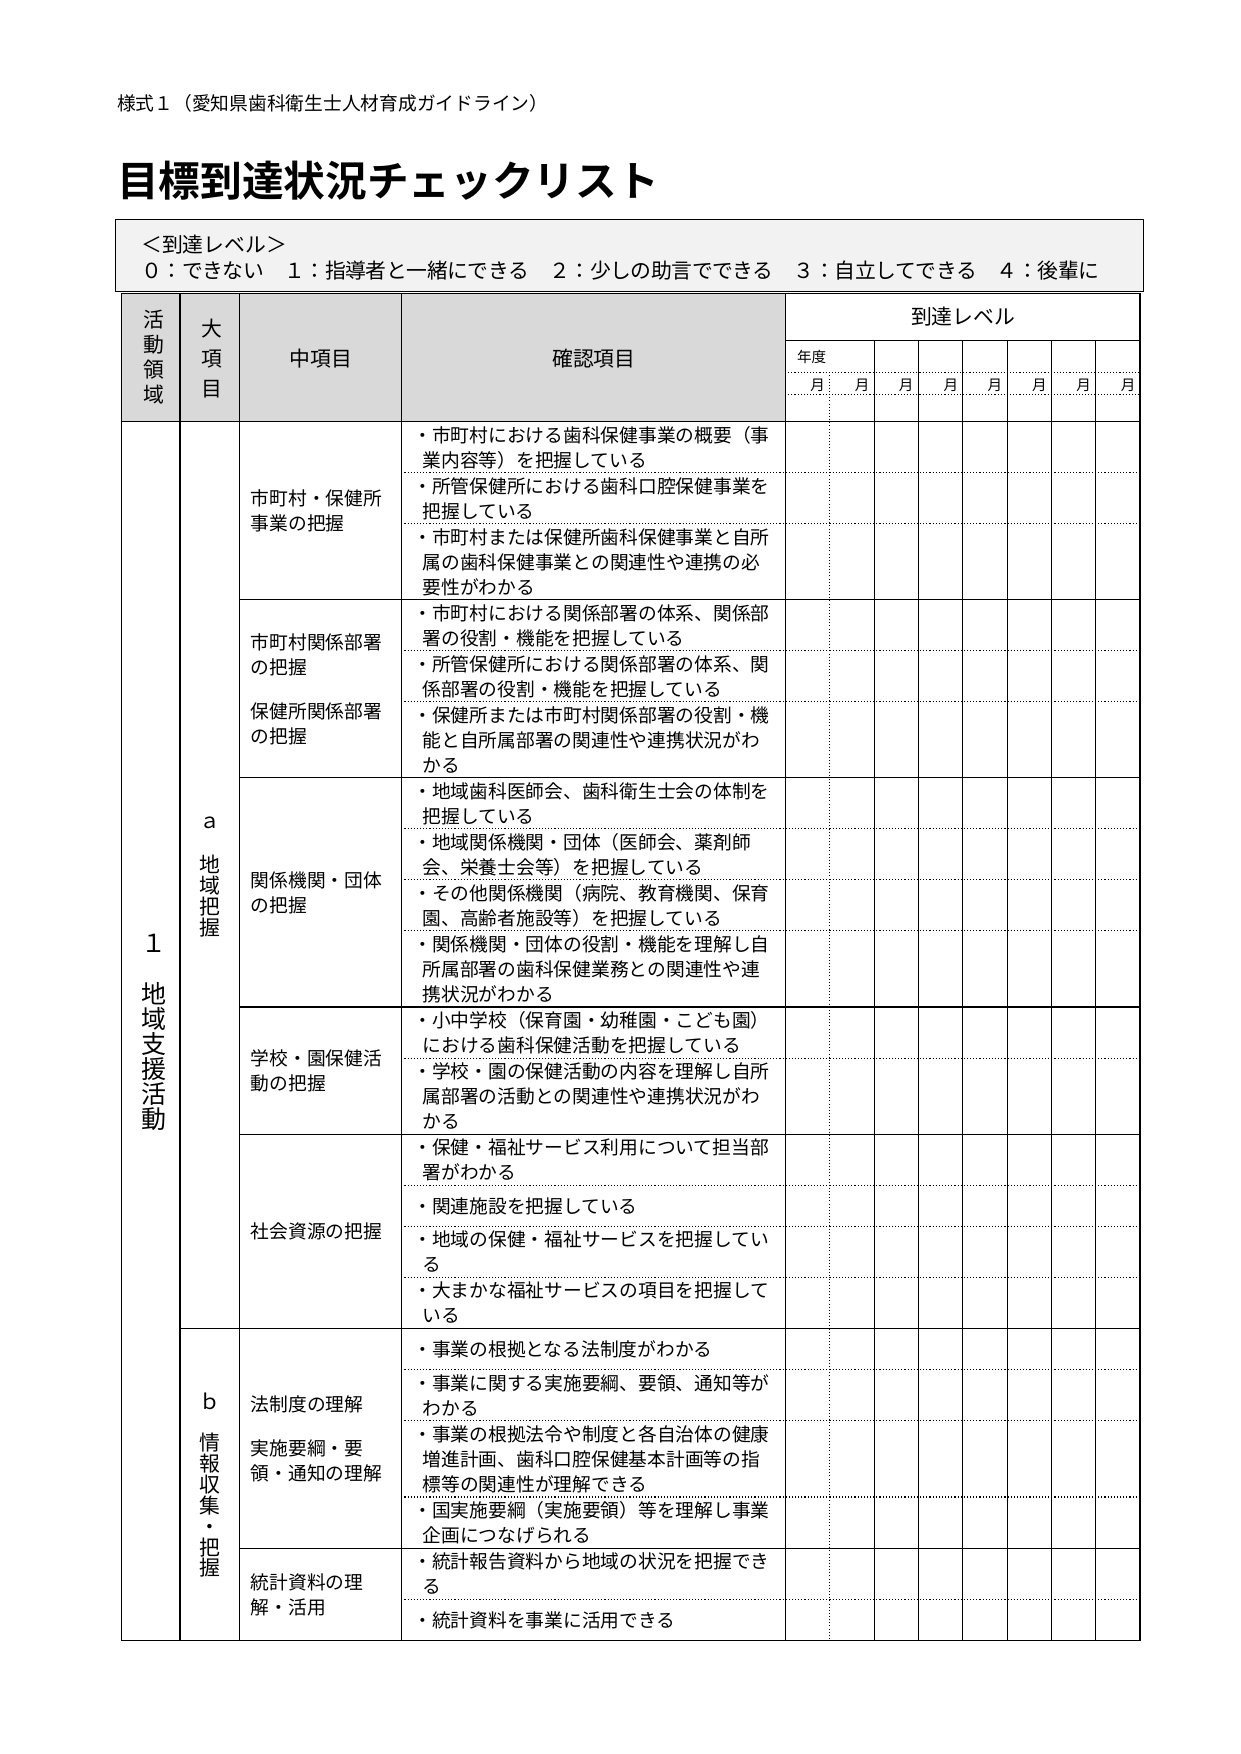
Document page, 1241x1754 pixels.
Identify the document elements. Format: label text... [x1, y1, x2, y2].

table_cell [1052, 1277, 1095, 1328]
table_header 中項目 [240, 294, 401, 421]
table_cell 月 [963, 372, 1007, 394]
table_cell [830, 472, 874, 523]
table_cell [963, 1599, 1007, 1640]
table_cell ｂ 情報収集・把握 [181, 1329, 239, 1640]
table_cell [875, 1420, 918, 1496]
table_cell [919, 422, 962, 472]
table_cell [1096, 1058, 1139, 1133]
table_cell [830, 422, 874, 472]
table_cell １ 地域支援活動 [122, 422, 179, 1640]
table_cell [963, 394, 1007, 421]
table_cell [875, 701, 918, 777]
table_cell [830, 1226, 874, 1277]
table_cell [963, 1135, 1007, 1184]
table_cell [919, 1135, 962, 1184]
table_cell [786, 1135, 830, 1184]
table_cell [1096, 1329, 1139, 1369]
table_cell [786, 1599, 830, 1640]
table_cell [1096, 523, 1139, 599]
table_cell [830, 1599, 874, 1640]
table_cell [875, 1135, 918, 1184]
table_cell [875, 930, 918, 1006]
table_cell [1008, 1369, 1051, 1420]
table_header 確認項目 [402, 294, 785, 421]
table_cell [875, 472, 918, 523]
table_cell [875, 1329, 918, 1369]
table_cell [875, 523, 918, 599]
table_cell [1008, 701, 1051, 777]
table_cell [963, 650, 1007, 701]
table_cell [1052, 422, 1095, 472]
table_cell ・事業に関する実施要綱、要領、通知等がわかる [402, 1369, 785, 1420]
table_cell [1052, 1329, 1095, 1369]
table_cell [1096, 930, 1139, 1006]
table_cell [919, 523, 962, 599]
table_cell ・統計資料を事業に活用できる [402, 1599, 785, 1640]
table_cell 統計資料の理解・活用 [240, 1549, 401, 1640]
table_cell [1008, 1496, 1051, 1547]
table_cell [919, 1058, 962, 1133]
table_cell [1008, 1185, 1051, 1226]
table_cell [1052, 341, 1095, 372]
table_cell ・保健・福祉サービス利用について担当部署がわかる [402, 1135, 785, 1184]
table_cell [963, 472, 1007, 523]
table_cell [786, 1226, 830, 1277]
table_cell [963, 1226, 1007, 1277]
table_cell ・所管保健所における歯科口腔保健事業を把握している [402, 472, 785, 523]
table_cell [786, 422, 830, 472]
table_cell ・市町村における歯科保健事業の概要（事業内容等）を把握している [402, 422, 785, 472]
table_cell [830, 1008, 874, 1057]
table_cell [1052, 1185, 1095, 1226]
table_cell [1096, 1369, 1139, 1420]
text 目標到達状況チェックリスト [117, 148, 1123, 208]
table_cell [1052, 1369, 1095, 1420]
table_cell [875, 1226, 918, 1277]
table_cell [1052, 650, 1095, 701]
table_cell [786, 472, 830, 523]
table_cell [830, 930, 874, 1006]
table_cell [830, 879, 874, 930]
table_cell [830, 1420, 874, 1496]
table_cell [830, 650, 874, 701]
table_cell [963, 1496, 1007, 1547]
table_cell [919, 778, 962, 828]
table_cell [1096, 1008, 1139, 1057]
table_cell [1096, 1135, 1139, 1184]
table_cell 月 [1052, 372, 1095, 394]
table_cell [786, 930, 830, 1006]
table_cell [786, 394, 830, 421]
table_cell [1096, 828, 1139, 879]
table_cell [1008, 1058, 1051, 1133]
table_cell [1096, 1496, 1139, 1547]
table_cell ・統計報告資料から地域の状況を把握できる [402, 1549, 785, 1598]
table_cell [1008, 1008, 1051, 1057]
table_cell ａ 地域把握 [181, 422, 239, 1328]
table_cell [786, 1058, 830, 1133]
table_cell [1052, 523, 1095, 599]
table_cell [830, 828, 874, 879]
table_cell [1096, 1549, 1139, 1598]
table_cell [830, 1549, 874, 1598]
table_cell [963, 1008, 1007, 1057]
table_cell [1096, 1277, 1139, 1328]
table_cell [875, 341, 918, 372]
table_cell [1096, 1599, 1139, 1640]
table_cell [1052, 701, 1095, 777]
table_cell 関係機関・団体の把握 [240, 778, 401, 1006]
table_cell 月 [1096, 372, 1139, 394]
table_cell [1008, 778, 1051, 828]
table_cell [1052, 1496, 1095, 1547]
table_cell [963, 1329, 1007, 1369]
table_cell [786, 1329, 830, 1369]
table_cell [963, 701, 1007, 777]
table_cell [875, 1549, 918, 1598]
table_cell ・地域歯科医師会、歯科衛生士会の体制を把握している [402, 778, 785, 828]
table_cell ・学校・園の保健活動の内容を理解し自所属部署の活動との関連性や連携状況がわかる [402, 1058, 785, 1133]
table_cell [875, 1369, 918, 1420]
table_cell [875, 1496, 918, 1547]
table_cell [919, 394, 962, 421]
table_cell [963, 1369, 1007, 1420]
table_cell [875, 600, 918, 650]
table_cell ・地域の保健・福祉サービスを把握している [402, 1226, 785, 1277]
table_cell [875, 1277, 918, 1328]
table_cell [786, 1185, 830, 1226]
table_cell [1096, 701, 1139, 777]
table_cell [1096, 1226, 1139, 1277]
table_cell [875, 1599, 918, 1640]
table_cell [830, 1277, 874, 1328]
table_cell [963, 879, 1007, 930]
table_cell [919, 650, 962, 701]
table_cell [830, 1135, 874, 1184]
table_cell [1096, 778, 1139, 828]
table_cell [919, 701, 962, 777]
table_cell [1008, 650, 1051, 701]
table_cell 月 [875, 372, 918, 394]
table_cell [786, 1369, 830, 1420]
table_cell [875, 778, 918, 828]
table_cell 社会資源の把握 [240, 1135, 401, 1328]
table_cell [830, 394, 874, 421]
table_cell [919, 1008, 962, 1057]
table_cell [963, 778, 1007, 828]
table_cell [919, 1496, 962, 1547]
table_cell [830, 1369, 874, 1420]
table_cell [919, 1277, 962, 1328]
table_cell [963, 523, 1007, 599]
table_cell [1052, 600, 1095, 650]
table_header 大項目 [181, 294, 239, 421]
table_cell [786, 701, 830, 777]
table_cell [1008, 1549, 1051, 1598]
table_cell [1096, 472, 1139, 523]
table_cell [786, 1008, 830, 1057]
table_cell 月 [919, 372, 962, 394]
table_cell [919, 1369, 962, 1420]
table_cell ・事業の根拠となる法制度がわかる [402, 1329, 785, 1369]
table_cell [919, 1420, 962, 1496]
table_cell ・市町村における関係部署の体系、関係部署の役割・機能を把握している [402, 600, 785, 650]
table_cell [1096, 1185, 1139, 1226]
table_cell ・地域関係機関・団体（医師会、薬剤師会、栄養士会等）を把握している [402, 828, 785, 879]
table_cell [1008, 828, 1051, 879]
table_cell 市町村関係部署の把握 保健所関係部署の把握 [240, 600, 401, 777]
table_cell [1052, 1549, 1095, 1598]
table_cell [875, 1008, 918, 1057]
table_cell [875, 879, 918, 930]
table_cell ・保健所または市町村関係部署の役割・機能と自所属部署の関連性や連携状況がわかる [402, 701, 785, 777]
table_cell [1096, 650, 1139, 701]
table_cell [1096, 1420, 1139, 1496]
table_cell ・大まかな福祉サービスの項目を把握している [402, 1277, 785, 1328]
table_header 到達レベル [786, 294, 1139, 340]
table_cell [875, 1185, 918, 1226]
table_cell [963, 828, 1007, 879]
table_cell [1052, 1226, 1095, 1277]
table_cell ・国実施要綱（実施要領）等を理解し事業企画につなげられる [402, 1496, 785, 1547]
table_cell [963, 1549, 1007, 1598]
table_cell 年度 [786, 341, 874, 372]
table_cell [1052, 1058, 1095, 1133]
table_cell [919, 600, 962, 650]
table_cell [830, 1496, 874, 1547]
table_cell [1008, 930, 1051, 1006]
table_cell [830, 1185, 874, 1226]
table_cell [1052, 828, 1095, 879]
table_cell [875, 828, 918, 879]
table_cell [1052, 1008, 1095, 1057]
table_cell [875, 650, 918, 701]
table_cell [1052, 778, 1095, 828]
table_cell [919, 1549, 962, 1598]
table_cell [1008, 1329, 1051, 1369]
table_cell 月 [786, 372, 830, 394]
table_cell [963, 1185, 1007, 1226]
table_cell [830, 1329, 874, 1369]
table_cell 市町村・保健所事業の把握 [240, 422, 401, 599]
table_cell [1008, 422, 1051, 472]
table_cell [1008, 1277, 1051, 1328]
table_cell [1008, 1420, 1051, 1496]
table_cell [1052, 1135, 1095, 1184]
table_cell [830, 1058, 874, 1133]
table_cell [1008, 341, 1051, 372]
table_cell [919, 930, 962, 1006]
table_cell [786, 600, 830, 650]
table_cell [786, 1496, 830, 1547]
table_cell [1008, 600, 1051, 650]
table_cell [963, 422, 1007, 472]
table_cell [830, 523, 874, 599]
table_cell ・関係機関・団体の役割・機能を理解し自所属部署の歯科保健業務との関連性や連携状況がわかる [402, 930, 785, 1006]
table_cell [919, 879, 962, 930]
table_cell [919, 1226, 962, 1277]
table_cell [919, 828, 962, 879]
table_cell 月 [830, 372, 874, 394]
table_cell [1052, 472, 1095, 523]
table_cell [786, 828, 830, 879]
table_cell [1052, 930, 1095, 1006]
table_cell [963, 1058, 1007, 1133]
table_cell [919, 1599, 962, 1640]
table_cell [963, 1277, 1007, 1328]
table_cell [963, 930, 1007, 1006]
table_cell [1008, 472, 1051, 523]
table_cell [1096, 341, 1139, 372]
table_cell [963, 1420, 1007, 1496]
table_cell [919, 1185, 962, 1226]
table_cell [786, 778, 830, 828]
table_cell [875, 422, 918, 472]
table_cell [875, 394, 918, 421]
table_cell [963, 341, 1007, 372]
table_cell [1052, 1599, 1095, 1640]
table_cell 月 [1008, 372, 1051, 394]
table_cell [1096, 600, 1139, 650]
table_cell [786, 523, 830, 599]
table_cell [1052, 879, 1095, 930]
table_cell [830, 600, 874, 650]
table_cell [875, 1058, 918, 1133]
table_cell [786, 879, 830, 930]
table_cell [919, 472, 962, 523]
table_cell ・所管保健所における関係部署の体系、関係部署の役割・機能を把握している [402, 650, 785, 701]
table_cell [1052, 394, 1095, 421]
table_cell [963, 600, 1007, 650]
table_cell [1008, 394, 1051, 421]
table_cell [786, 1420, 830, 1496]
table_cell [919, 341, 962, 372]
table_cell [1008, 1135, 1051, 1184]
table_cell [1008, 1599, 1051, 1640]
table_cell ・市町村または保健所歯科保健事業と自所属の歯科保健事業との関連性や連携の必要性がわかる [402, 523, 785, 599]
table_cell ・事業の根拠法令や制度と各自治体の健康増進計画、歯科口腔保健基本計画等の指標等の関連性が理解できる [402, 1420, 785, 1496]
table_cell ・その他関係機関（病院、教育機関、保育園、高齢者施設等）を把握している [402, 879, 785, 930]
table_cell [1008, 523, 1051, 599]
table_cell [1096, 879, 1139, 930]
table_cell [1008, 1226, 1051, 1277]
table_cell [1096, 422, 1139, 472]
table_header 活動 領域 [122, 294, 179, 421]
table_cell [919, 1329, 962, 1369]
table_cell [786, 1549, 830, 1598]
table_cell [1096, 394, 1139, 421]
table_cell [830, 701, 874, 777]
table_cell [786, 1277, 830, 1328]
table_cell 学校・園保健活動の把握 [240, 1008, 401, 1133]
table_cell [1008, 879, 1051, 930]
table_cell 法制度の理解 実施要綱・要領・通知の理解 [240, 1329, 401, 1547]
table_cell ・小中学校（保育園・幼稚園・こども園）における歯科保健活動を把握している [402, 1008, 785, 1057]
table_cell [786, 650, 830, 701]
table_cell [830, 778, 874, 828]
table_cell [1052, 1420, 1095, 1496]
table_cell ・関連施設を把握している [402, 1185, 785, 1226]
